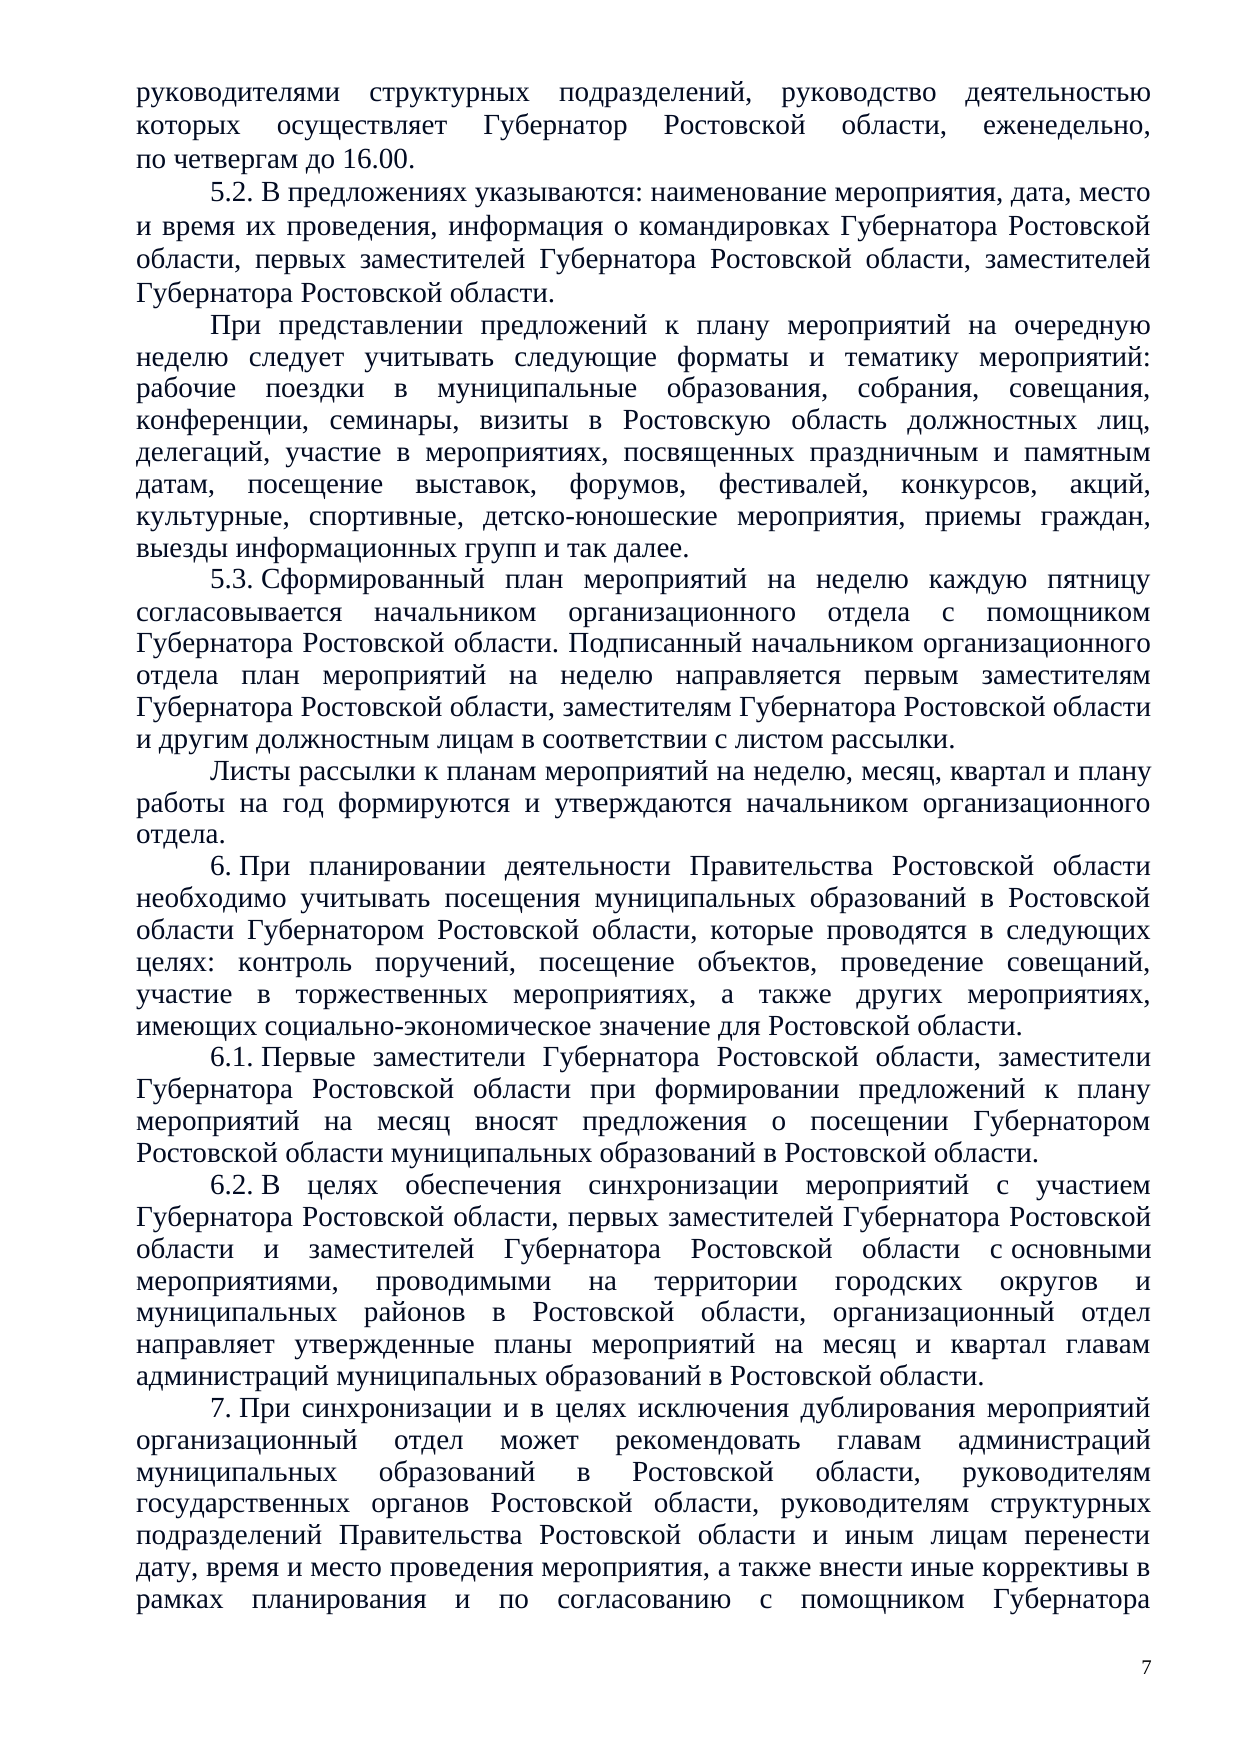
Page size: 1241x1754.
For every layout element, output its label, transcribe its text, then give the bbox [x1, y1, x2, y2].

text При представлении предложений к плану мероприятий на очередную неделю следует учитывать следующие форматы и тематику мероприятий: рабочие поездки в муниципальные образования, собрания, совещания, конференции, семинары, визиты в Ростовскую область должностных лиц, делегаций, участие в мероприятиях, посвященных праздничным и памятным датам, посещение выставок, форумов, фестивалей, конкурсов, акций, культурные, спортивные, детско-юношеские мероприятия, приемы граждан, выезды информационных групп и так далее. [136, 309, 1152, 563]
text 6. При планировании деятельности Правительства Ростовской области необходимо учитывать посещения муниципальных образований в Ростовской области Губернатором Ростовской области, которые проводятся в следующих целях: контроль поручений, посещение объектов, проведение совещаний, участие в торжественных мероприятиях, а также других мероприятиях, имеющих социально-экономическое значение для Ростовской области. [136, 850, 1152, 1041]
text 6.1. Первые заместители Губернатора Ростовской области, заместители Губернатора Ростовской области при формировании предложений к плану мероприятий на месяц вносят предложения о посещении Губернатором Ростовской области муниципальных образований в Ростовской области. [136, 1041, 1152, 1169]
text 6.2. В целях обеспечения синхронизации мероприятий с участием Губернатора Ростовской области, первых заместителей Губернатора Ростовской области и заместителей Губернатора Ростовской области с основными мероприятиями, проводимыми на территории городских округов и муниципальных районов в Ростовской области, организационный отдел направляет утвержденные планы мероприятий на месяц и квартал главам администраций муниципальных образований в Ростовской области. [136, 1169, 1152, 1392]
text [136, 1392, 1152, 1615]
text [136, 74, 1152, 174]
text Листы рассылки к планам мероприятий на неделю, месяц, квартал и плану работы на год формируются и утверждаются начальником организационного отдела. [136, 755, 1152, 850]
text 5.2. В предложениях указываются: наименование мероприятия, дата, место и время их проведения, информация о командировках Губернатора Ростовской области, первых заместителей Губернатора Ростовской области, заместителей Губернатора Ростовской области. [136, 174, 1152, 309]
text 5.3. Сформированный план мероприятий на неделю каждую пятницу согласовывается начальником организационного отдела с помощником Губернатора Ростовской области. Подписанный начальником организационного отдела план мероприятий на неделю направляется первым заместителям Губернатора Ростовской области, заместителям Губернатора Ростовской области и другим должностным лицам в соответствии с листом рассылки. [136, 563, 1152, 755]
